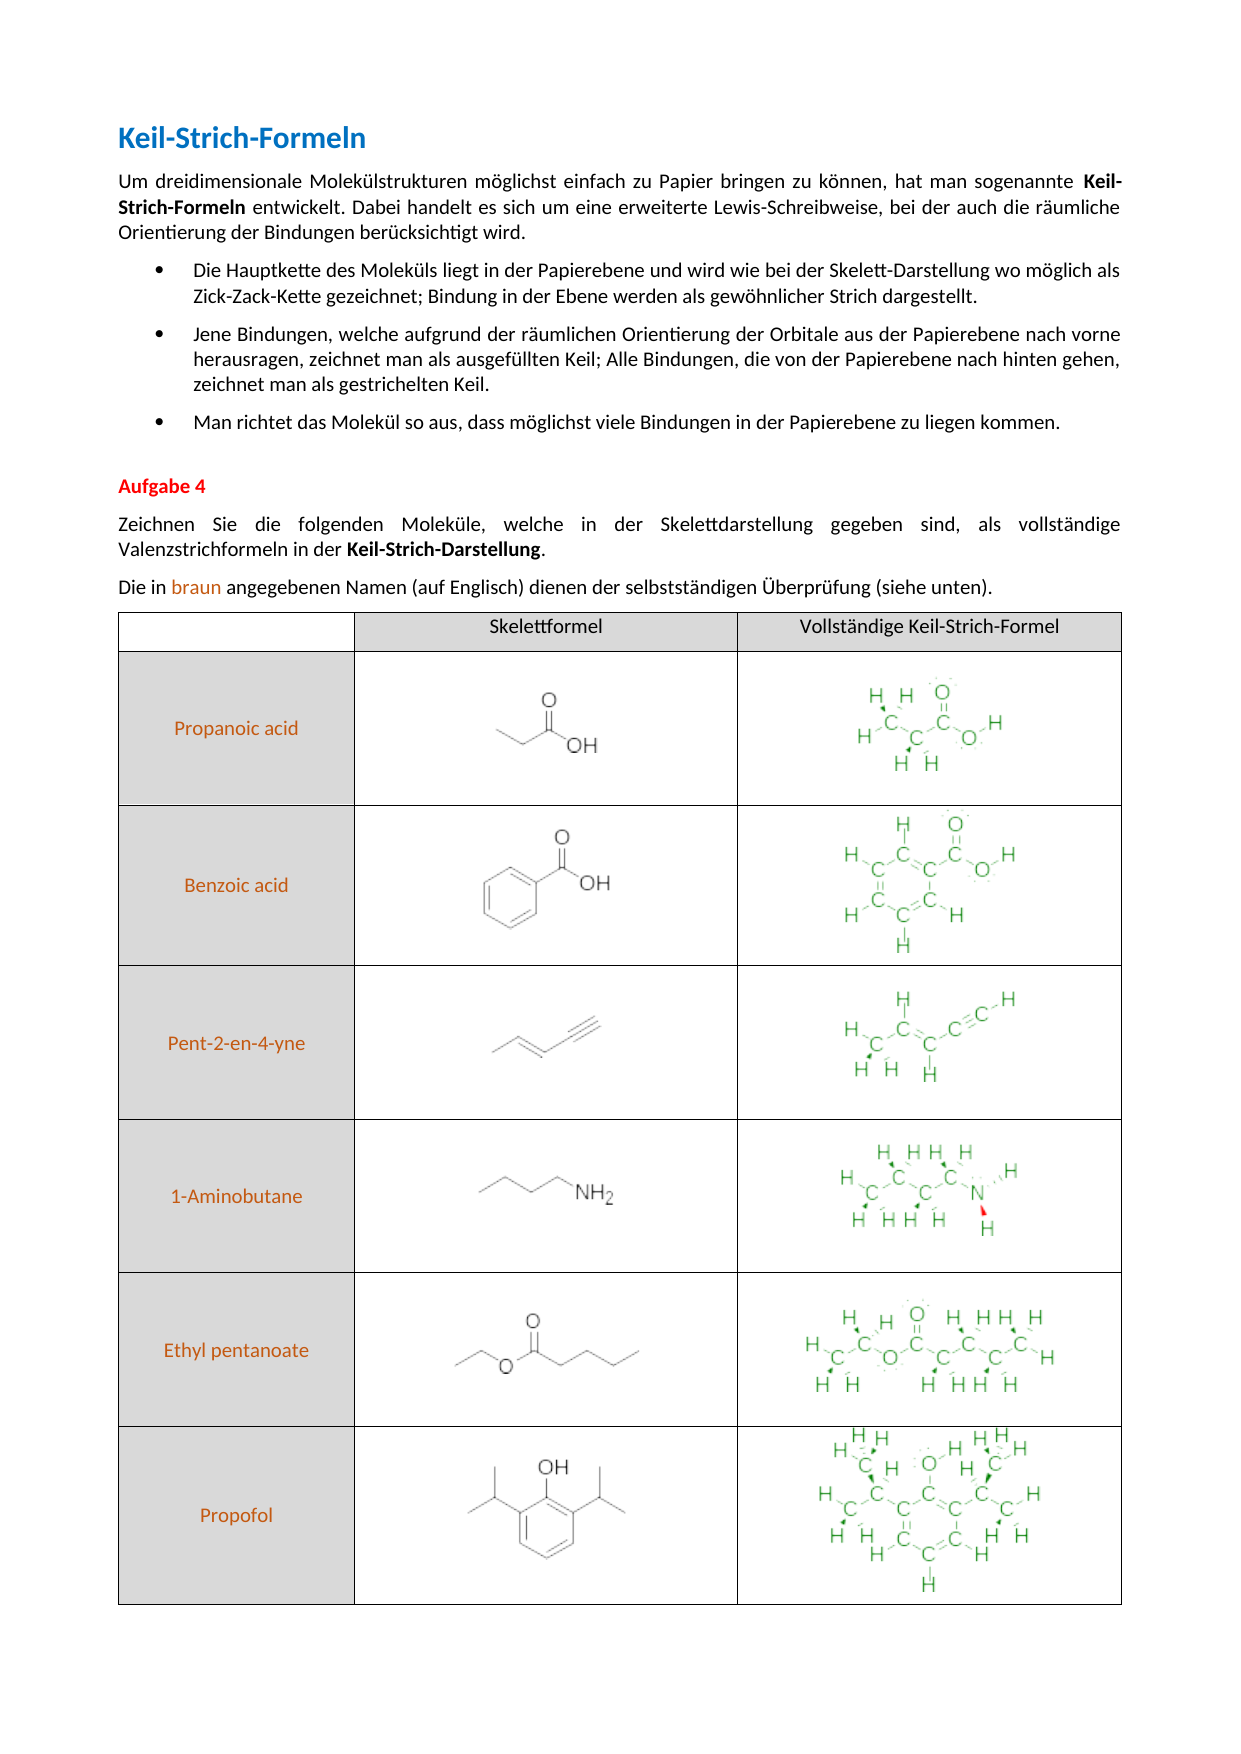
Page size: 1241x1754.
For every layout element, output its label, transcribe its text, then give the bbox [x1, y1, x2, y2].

table_cell [738, 652, 1121, 804]
table_cell 1-Aminobutane [119, 1120, 354, 1272]
text Zeichnen Sie die folgenden Moleküle, welche in der Skelettdarstellung gegeben sind, als vollständige Valenzstrichformeln in der Keil-Strich-Darstellung. [118, 511, 1122, 562]
subtitle Keil-Strich-Formeln [118, 118, 1122, 156]
list Jene Bindungen, welche aufgrund der räumlichen Orientierung der Orbitale aus der Papierebene nach vorne herausragen, zeichnet man als ausgefüllten Keil; Alle Bindungen, die von der Papierebene nach hinten gehen, zeichnet man als gestrichelten Keil. [156, 321, 1122, 397]
table_header Vollständige Keil-Strich-Formel [738, 613, 1121, 651]
text Aufgabe 4 [118, 473, 1122, 498]
table_cell [355, 966, 737, 1119]
table_cell [355, 806, 737, 965]
table_header [119, 613, 354, 651]
table_cell [738, 966, 1121, 1119]
table_cell [738, 1273, 1121, 1426]
table_cell Propanoic acid [119, 652, 354, 804]
table_cell [355, 1120, 737, 1272]
table_cell [355, 652, 737, 804]
text Die in braun angegebenen Namen (auf Englisch) dienen der selbstständigen Überprüfung (siehe unten). [118, 574, 1122, 599]
list Die Hauptkette des Moleküls liegt in der Papierebene und wird wie bei der Skelett-Darstellung wo möglich als Zick-Zack-Kette gezeichnet; Bindung in der Ebene werden als gewöhnlicher Strich dargestellt. [156, 257, 1122, 308]
table_cell [738, 806, 1121, 965]
table_cell Pent-2-en-4-yne [119, 966, 354, 1119]
table_cell [355, 1427, 737, 1604]
table_cell Benzoic acid [119, 806, 354, 965]
table_cell Propofol [119, 1427, 354, 1604]
list Man richtet das Molekül so aus, dass möglichst viele Bindungen in der Papierebene zu liegen kommen. [156, 409, 1122, 435]
table_cell [738, 1427, 1121, 1604]
table_cell [355, 1273, 737, 1426]
table_cell [738, 1120, 1121, 1272]
text Um dreidimensionale Molekülstrukturen möglichst einfach zu Papier bringen zu können, hat man sogenannte Keil-Strich-Formeln entwickelt. Dabei handelt es sich um eine erweiterte Lewis-Schreibweise, bei der auch die räumliche Orientierung der Bindungen berücksichtigt wird. [118, 169, 1122, 245]
table_cell Ethyl pentanoate [119, 1273, 354, 1426]
table_header Skelettformel [355, 613, 737, 651]
